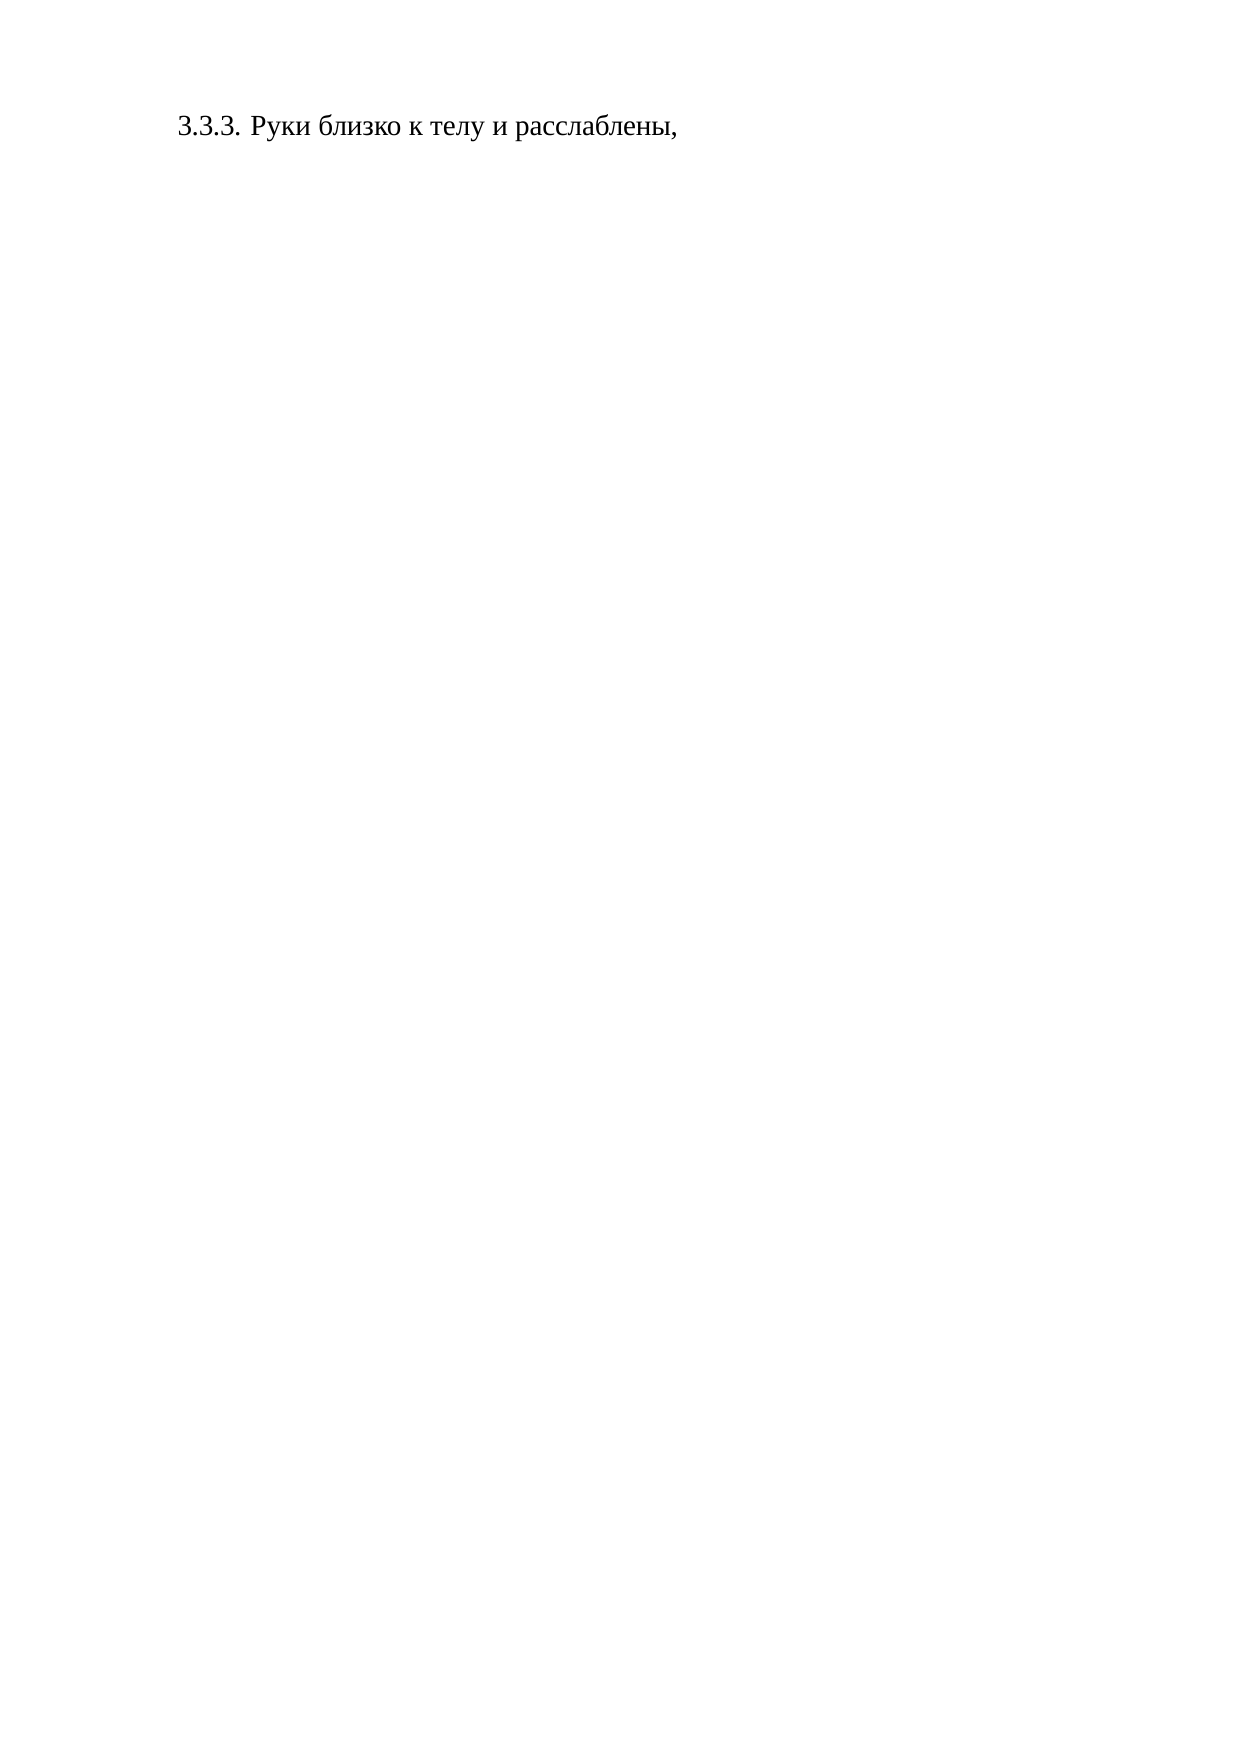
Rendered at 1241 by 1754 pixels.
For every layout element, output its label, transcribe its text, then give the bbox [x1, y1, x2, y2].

list Руки близко к телу и расслаблены, [177, 108, 1240, 142]
